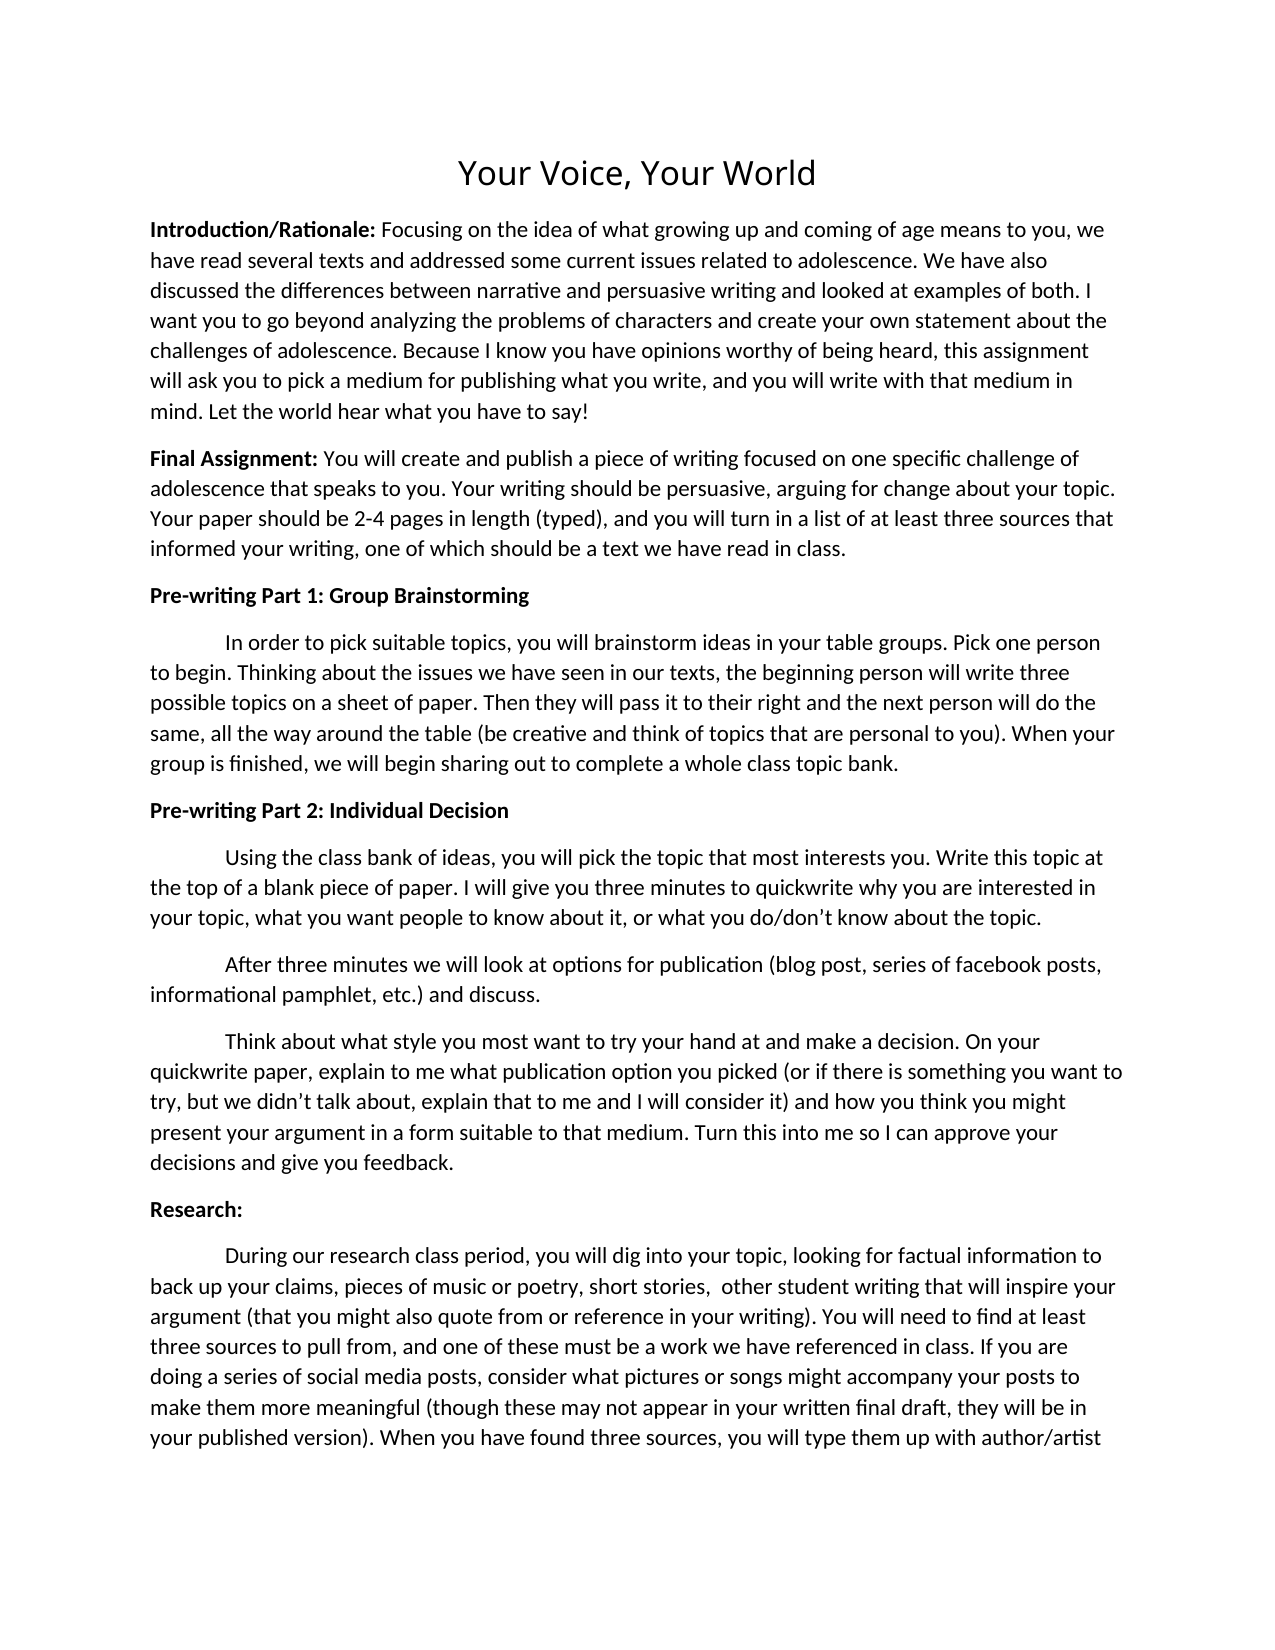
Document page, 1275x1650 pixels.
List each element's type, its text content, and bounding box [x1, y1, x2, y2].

text Your Voice, Your World [150, 150, 1125, 195]
text In order to pick suitable topics, you will brainstorm ideas in your table groups. Pick one person to begin. Thinking about the issues we have seen in our texts, the beginning person will write three possible topics on a sheet of paper. Then they will pass it to their right and the next person will do the same, all the way around the table (be creative and think of topics that are personal to you). When your group is finished, we will begin sharing out to complete a whole class topic bank. [150, 628, 1125, 777]
text Research: [150, 1195, 1125, 1223]
text Using the class bank of ideas, you will pick the topic that most interests you. Write this topic at the top of a blank piece of paper. I will give you three minutes to quickwrite why you are interested in your topic, what you want people to know about it, or what you do/don’t know about the topic. [150, 843, 1125, 931]
text Pre-writing Part 2: Individual Decision [150, 796, 1125, 824]
text Introduction/Rationale: Focusing on the idea of what growing up and coming of age means to you, we have read several texts and addressed some current issues related to adolescence. We have also discussed the differences between narrative and persuasive writing and looked at examples of both. I want you to go beyond analyzing the problems of characters and create your own statement about the challenges of adolescence. Because I know you have opinions worthy of being heard, this assignment will ask you to pick a medium for publishing what you write, and you will write with that medium in mind. Let the world hear what you have to say! [150, 216, 1125, 425]
text Pre-writing Part 1: Group Brainstorming [150, 581, 1125, 609]
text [150, 1242, 1125, 1451]
text Think about what style you most want to try your hand at and make a decision. On your quickwrite paper, explain to me what publication option you picked (or if there is something you want to try, but we didn’t talk about, explain that to me and I will consider it) and how you think you might present your argument in a form suitable to that medium. Turn this into me so I can approve your decisions and give you feedback. [150, 1027, 1125, 1176]
text Final Assignment: You will create and publish a piece of writing focused on one specific challenge of adolescence that speaks to you. Your writing should be persuasive, arguing for change about your topic. Your paper should be 2-4 pages in length (typed), and you will turn in a list of at least three sources that informed your writing, one of which should be a text we have read in class. [150, 444, 1125, 562]
text After three minutes we will look at options for publication (blog post, series of facebook posts, informational pamphlet, etc.) and discuss. [150, 950, 1125, 1008]
